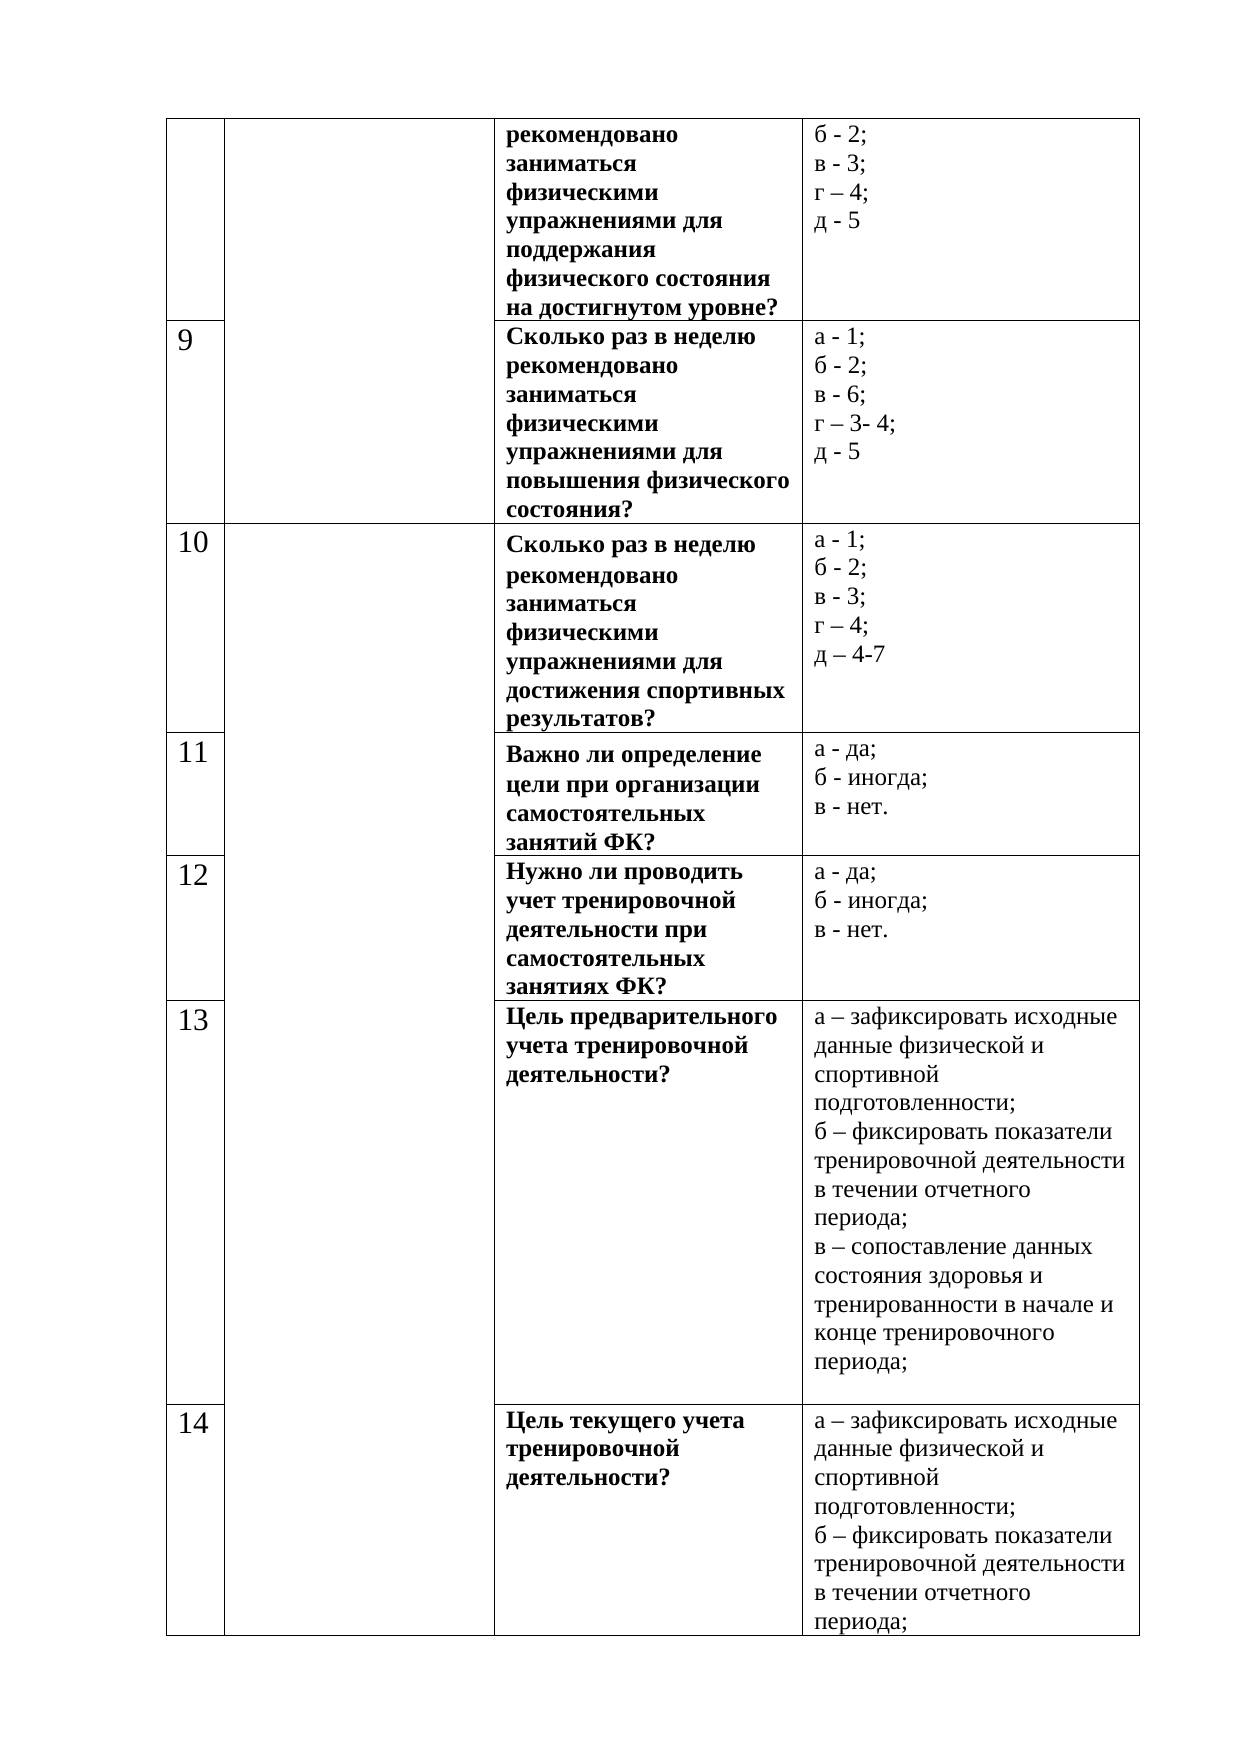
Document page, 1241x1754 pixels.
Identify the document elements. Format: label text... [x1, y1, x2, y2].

table_cell [225, 524, 494, 1635]
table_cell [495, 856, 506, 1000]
table_cell а - да; б - иногда; в - нет. [803, 733, 1139, 855]
table_cell а - 1; б - 2; в - 3; г – 4; д – 4-7 [803, 524, 1139, 732]
table_cell а – зафиксировать исходные данные физической и спортивной подготовленности; б – фиксировать показатели тренировочной деятельности в течении отчетного периода; в – сопоставление данных состояния здоровья и тренированности в начале и конце тренировочного периода; [803, 1001, 1139, 1404]
table_cell Сколько раз в неделю рекомендовано заниматься физическими упражнениями для достижения спортивных результатов? [495, 524, 802, 732]
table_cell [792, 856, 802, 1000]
table_cell Важно ли определение цели при организации самостоятельных занятий ФК? [495, 733, 802, 855]
table_cell 12 [167, 856, 224, 1000]
table_cell Сколько раз в неделю рекомендовано заниматься физическими упражнениями для повышения физического состояния? [495, 321, 802, 523]
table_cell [803, 1405, 1139, 1635]
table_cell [803, 119, 1139, 320]
table_cell 10 [167, 524, 224, 732]
table_cell 11 [167, 733, 224, 855]
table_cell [495, 1405, 802, 1635]
table_cell а - да; б - иногда; в - нет. [803, 856, 1139, 1000]
table_cell 9 [167, 321, 224, 523]
table_cell а - 1; б - 2; в - 6; г – 3- 4; д - 5 [803, 321, 1139, 523]
table_cell 14 [167, 1405, 224, 1635]
table_cell 13 [167, 1001, 224, 1404]
table_cell Цель предварительного учета тренировочной деятельности? [495, 1001, 802, 1404]
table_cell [495, 119, 802, 320]
table_cell 8 [167, 119, 224, 320]
